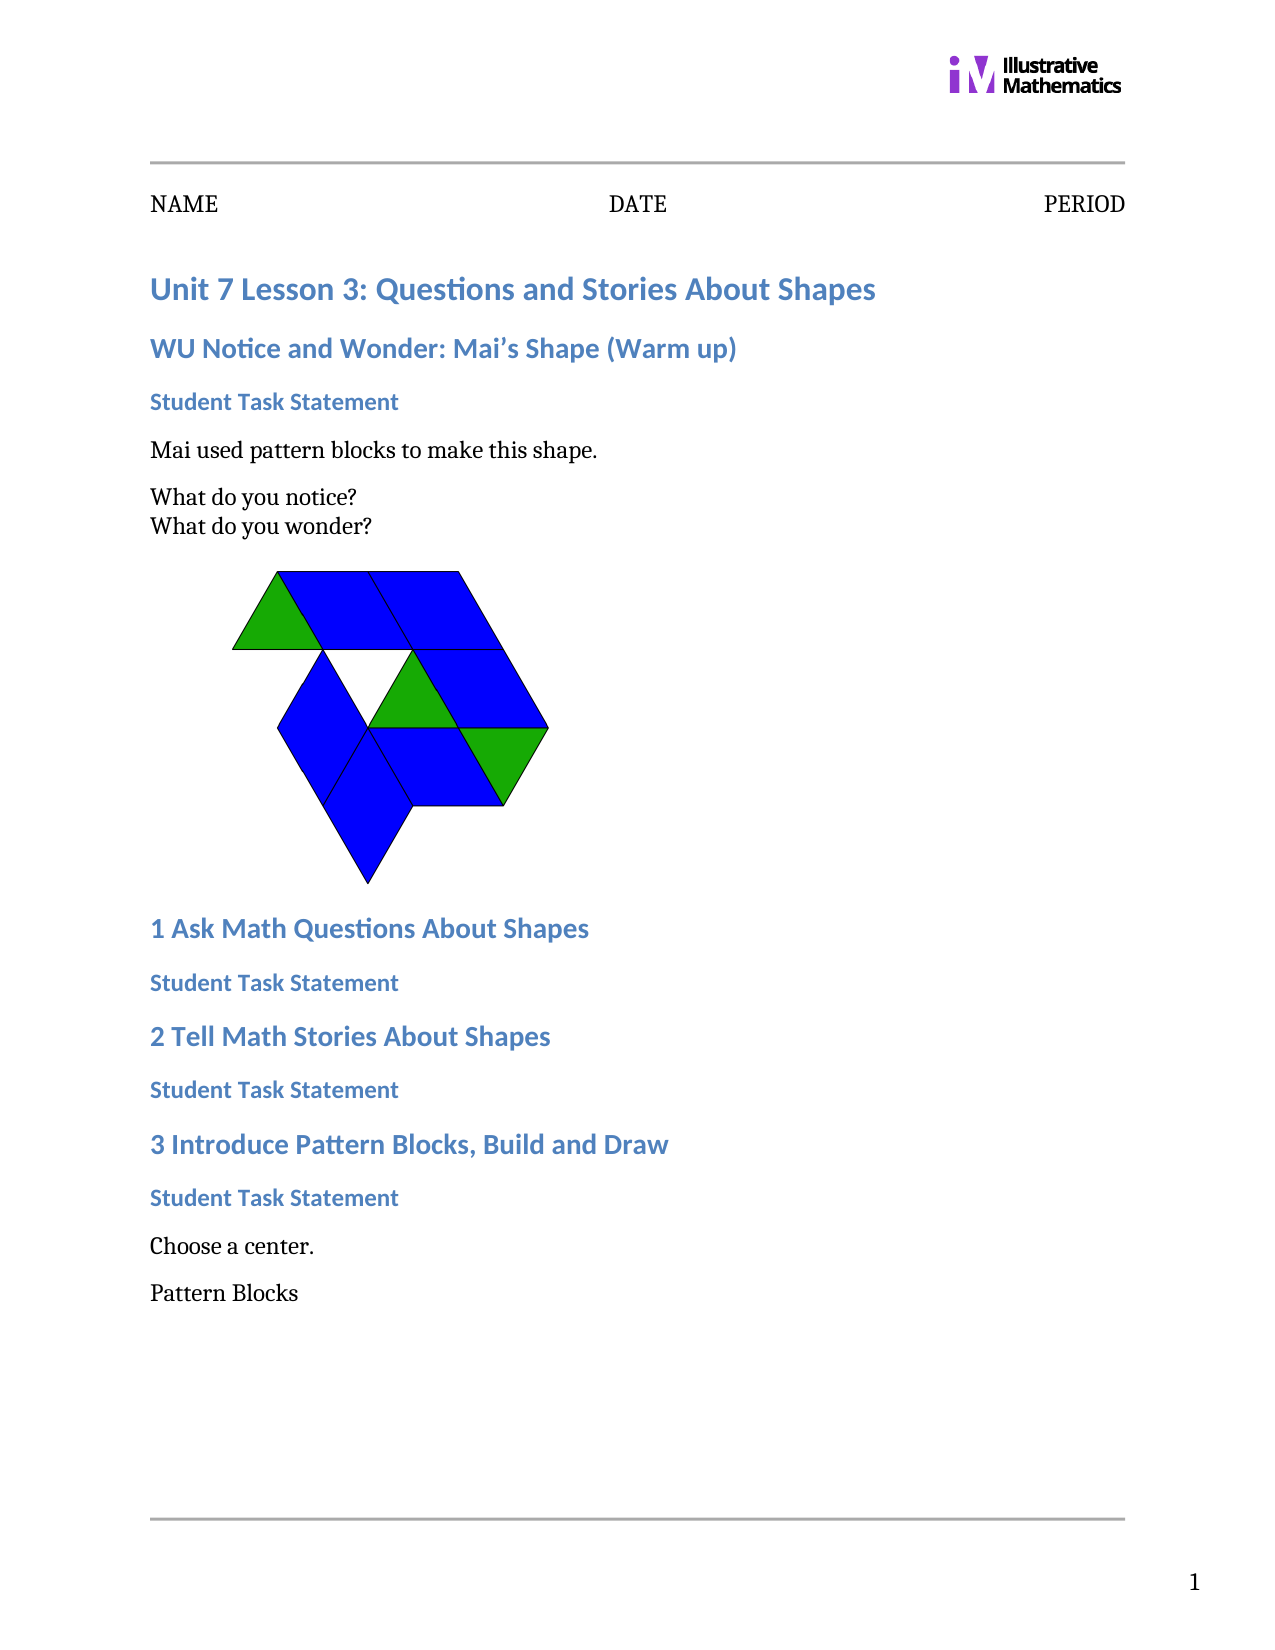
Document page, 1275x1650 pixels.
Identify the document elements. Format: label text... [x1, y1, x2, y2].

subtitle Student Task Statement [150, 967, 1125, 997]
picture [168, 559, 570, 890]
subtitle 1 Ask Math Questions About Shapes [150, 910, 1125, 946]
picture [949, 55, 1121, 93]
subtitle WU Notice and Wonder: Mai’s Shape (Warm up) [150, 330, 1125, 366]
text Mai used pattern blocks to make this shape. [150, 436, 1125, 464]
subtitle 2 Tell Math Stories About Shapes [150, 1018, 1125, 1054]
subtitle Student Task Statement [150, 1074, 1125, 1105]
subtitle 3 Introduce Pattern Blocks, Build and Draw [150, 1126, 1125, 1161]
text What do you notice? What do you wonder? [150, 483, 1125, 541]
subtitle Student Task Statement [150, 1182, 1125, 1213]
subtitle Student Task Statement [150, 386, 1125, 417]
text Pattern Blocks [150, 1279, 1125, 1308]
subtitle Unit 7 Lesson 3: Questions and Stories About Shapes [150, 268, 1125, 309]
text Choose a center. [150, 1232, 1125, 1260]
